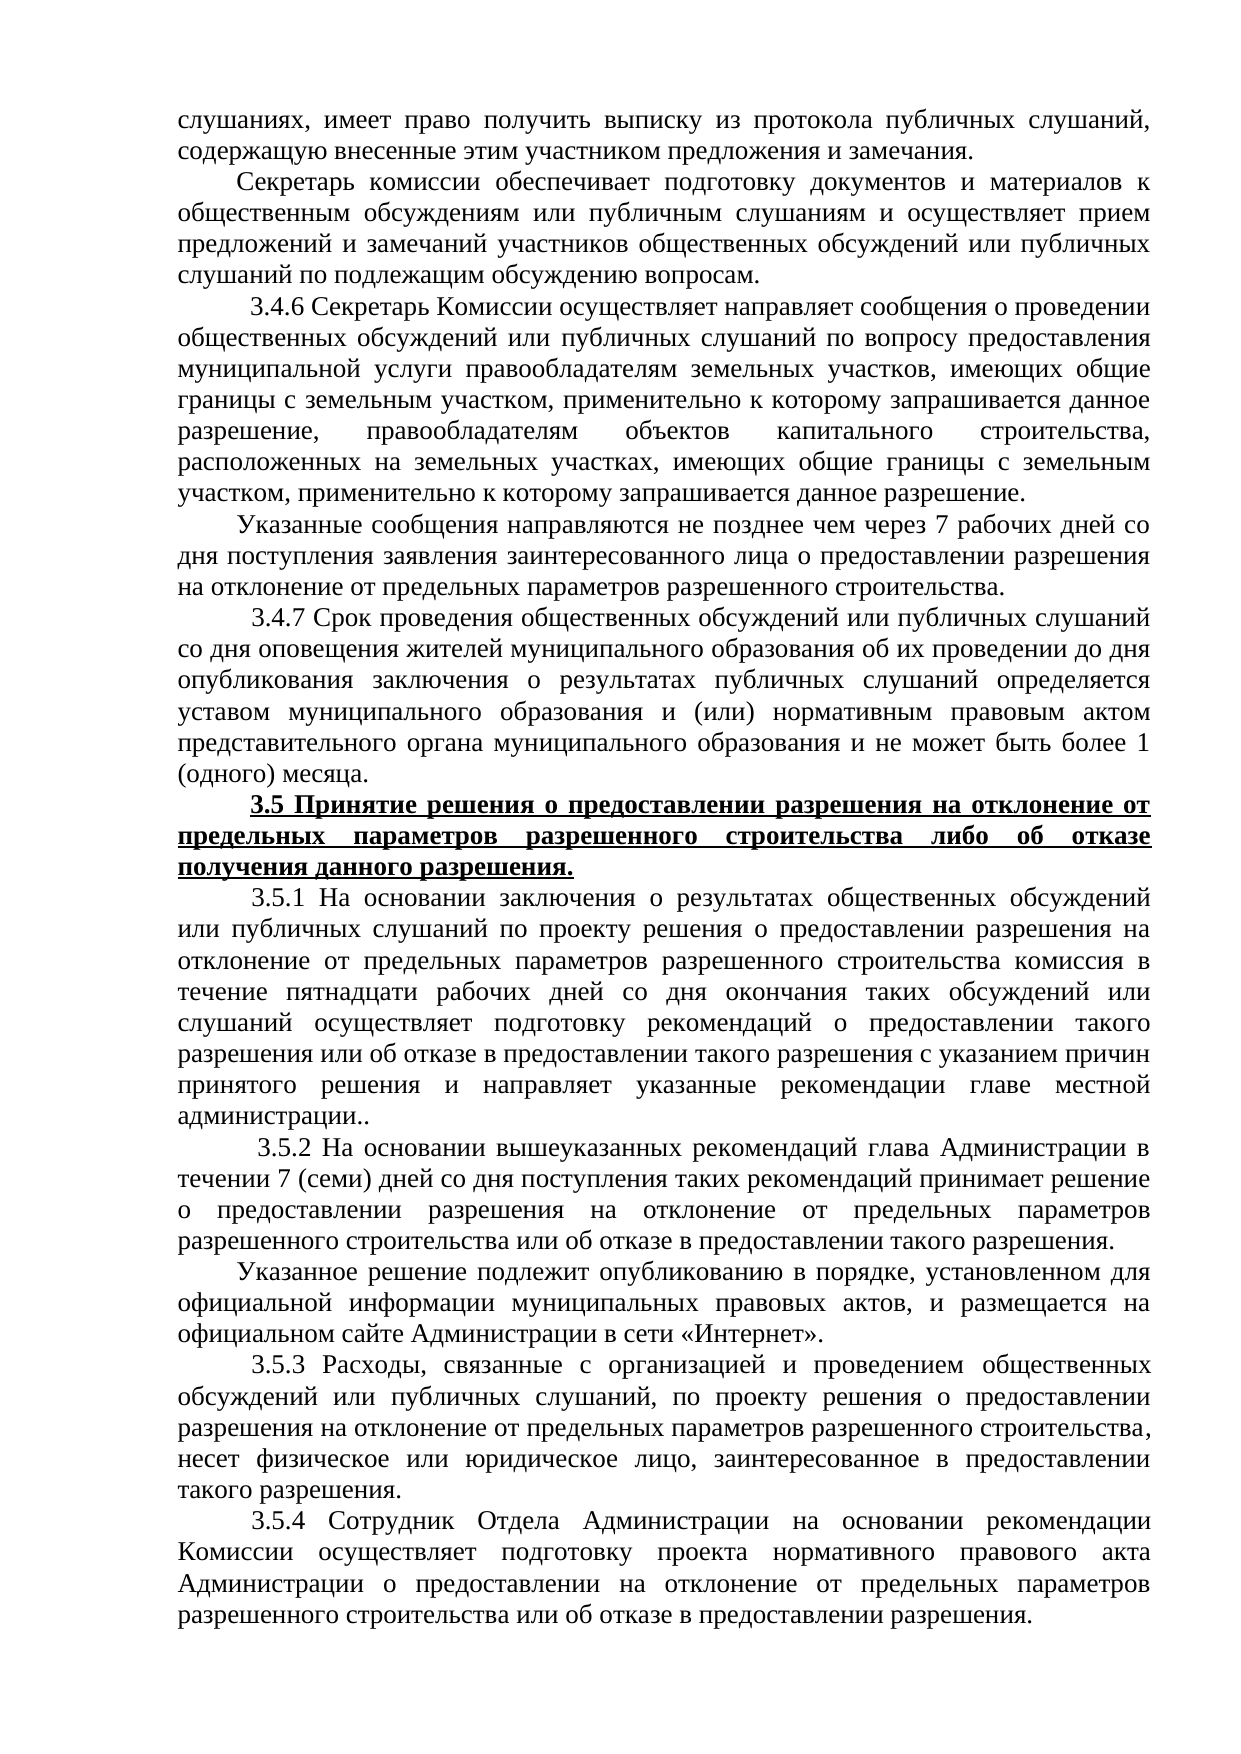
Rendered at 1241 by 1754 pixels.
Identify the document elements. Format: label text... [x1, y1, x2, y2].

text Указанные сообщения направляются не позднее чем через 7 рабочих дней со дня поступления заявления заинтересованного лица о предоставлении разрешения на отклонение от предельных параметров разрешенного строительства. [177, 508, 1152, 601]
text Секретарь комиссии обеспечивает подготовку документов и материалов к общественным обсуждениям или публичным слушаниям и осуществляет прием предложений и замечаний участников общественных обсуждений или публичных слушаний по подлежащим обсуждению вопросам. [177, 165, 1152, 290]
text 3.5 Принятие решения о предоставлении разрешения на отклонение от предельных параметров разрешенного строительства либо об отказе получения данного разрешения. [177, 847, 1152, 881]
text 3.4.7 Срок проведения общественных обсуждений или публичных слушаний со дня оповещения жителей муниципального образования об их проведении до дня опубликования заключения о результатах публичных слушаний определяется уставом муниципального образования и (или) нормативным правовым актом представительного органа муниципального образования и не может быть более 1 (одного) месяца. [177, 601, 1152, 788]
text 3.5.2 На основании вышеуказанных рекомендаций глава Администрации в течении 7 (семи) дней со дня поступления таких рекомендаций принимает решение о предоставлении разрешения на отклонение от предельных параметров разрешенного строительства или об отказе в предоставлении такого разрешения. [177, 1131, 1152, 1255]
text 3.5.1 На основании заключения о результатах общественных обсуждений или публичных слушаний по проекту решения о предоставлении разрешения на отклонение от предельных параметров разрешенного строительства комиссия в течение пятнадцати рабочих дней со дня окончания таких обсуждений или слушаний осуществляет подготовку рекомендаций о предоставлении такого разрешения или об отказе в предоставлении такого разрешения с указанием причин принятого решения и направляет указанные рекомендации главе местной администрации.. [177, 881, 1152, 1131]
text Указанное решение подлежит опубликованию в порядке, установленном для официальной информации муниципальных правовых актов, и размещается на официальном сайте Администрации в сети «Интернет». [177, 1255, 1152, 1349]
text 3.5.3 Расходы, связанные с организацией и проведением общественных обсуждений или публичных слушаний, по проекту решения о предоставлении разрешения на отклонение от предельных параметров разрешенного строительства, несет физическое или юридическое лицо, заинтересованное в предоставлении такого разрешения. [177, 1349, 1152, 1504]
text 3.4.6 Секретарь Комиссии осуществляет направляет сообщения о проведении общественных обсуждений или публичных слушаний по вопросу предоставления муниципальной услуги правообладателям земельных участков, имеющих общие границы с земельным участком, применительно к которому запрашивается данное разрешение, правообладателям объектов капитального строительства, расположенных на земельных участках, имеющих общие границы с земельным участком, применительно к которому запрашивается данное разрешение. [177, 290, 1152, 508]
text 3.5.4 Сотрудник Отдела Администрации на основании рекомендации Комиссии осуществляет подготовку проекта нормативного правового акта Администрации о предоставлении на отклонение от предельных параметров разрешенного строительства или об отказе в предоставлении разрешения. [177, 1504, 1152, 1629]
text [177, 103, 1152, 165]
text 3.5 Принятие решения о предоставлении разрешения на отклонение от предельных параметров разрешенного строительства либо об отказе получения данного разрешения. [177, 788, 1152, 846]
